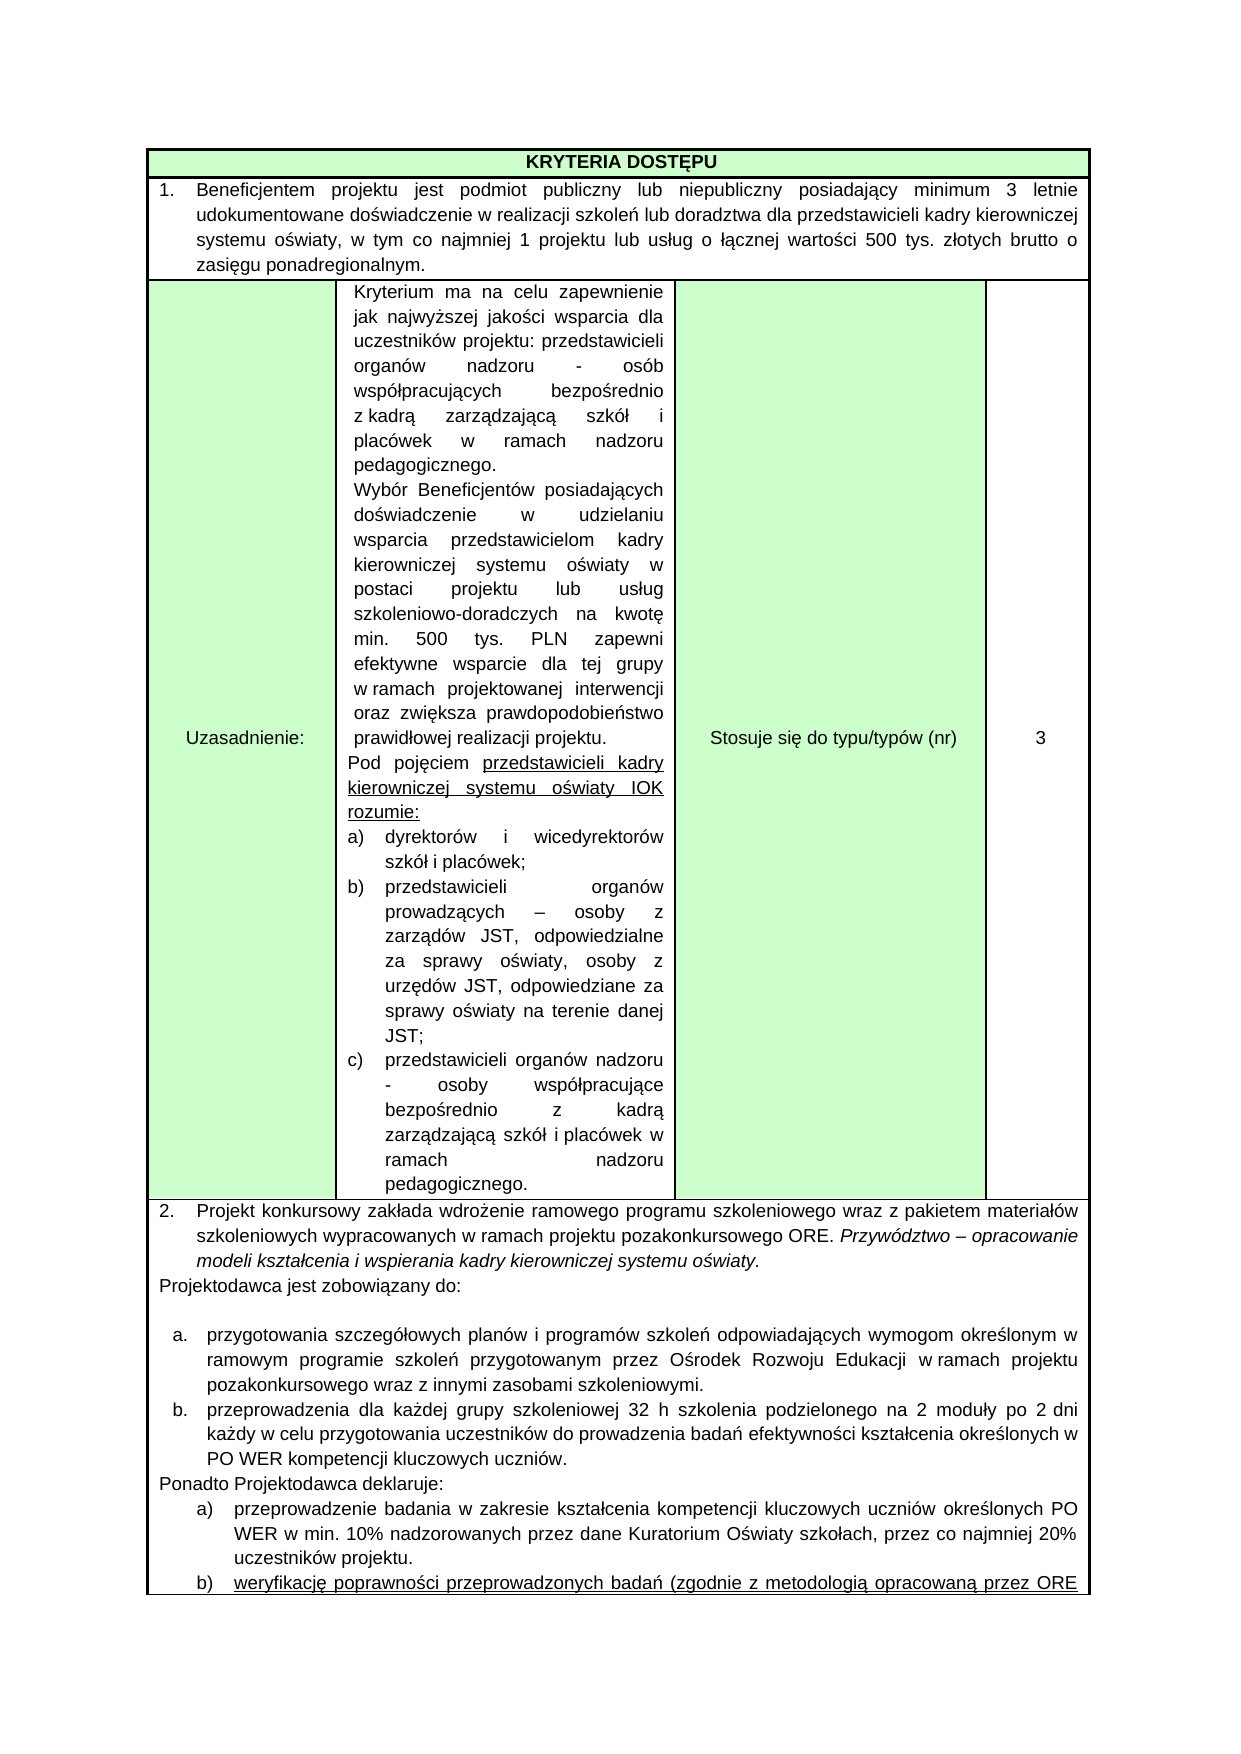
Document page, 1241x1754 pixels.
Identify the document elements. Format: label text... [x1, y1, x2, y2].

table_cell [149, 1200, 1088, 1593]
table_cell KRYTERIA DOSTĘPU [149, 151, 1088, 176]
table_cell Beneficjentem projektu jest podmiot publiczny lub niepubliczny posiadający minimum 3 letnie udokumentowane doświadczenie w realizacji szkoleń lub doradztwa dla przedstawicieli kadry kierowniczej systemu oświaty, w tym co najmniej 1 projektu lub usług o łącznej wartości 500 tys. złotych brutto o zasięgu ponadregionalnym. [149, 179, 1088, 279]
table_cell 3 [987, 281, 1088, 1198]
table_cell Stosuje się do typu/typów (nr) [676, 281, 985, 1198]
table_cell Uzasadnienie: [149, 281, 335, 1198]
table_cell Kryterium ma na celu zapewnienie jak najwyższej jakości wsparcia dla uczestników projektu: przedstawicieli organów nadzoru - osób współpracujących bezpośrednio z kadrą zarządzającą szkół i placówek w ramach nadzoru pedagogicznego. Wybór Beneficjentów posiadających doświadczenie w udzielaniu wsparcia przedstawicielom kadry kierowniczej systemu oświaty w postaci projektu lub usług szkoleniowo-doradczych na kwotę min. 500 tys. PLN zapewni efektywne wsparcie dla tej grupy w ramach projektowanej interwencji oraz zwiększa prawdopodobieństwo prawidłowej realizacji projektu. Pod pojęciem przedstawicieli kadry kierowniczej systemu oświaty IOK rozumie: dyrektorów i wicedyrektorów szkół i placówek; przedstawicieli organów prowadzących – osoby z zarządów JST, odpowiedzialne za sprawy oświaty, osoby z urzędów JST, odpowiedziane za sprawy oświaty na terenie danej JST; przedstawicieli organów nadzoru - osoby współpracujące bezpośrednio z kadrą zarządzającą szkół i placówek w ramach nadzoru pedagogicznego. [337, 281, 674, 1198]
